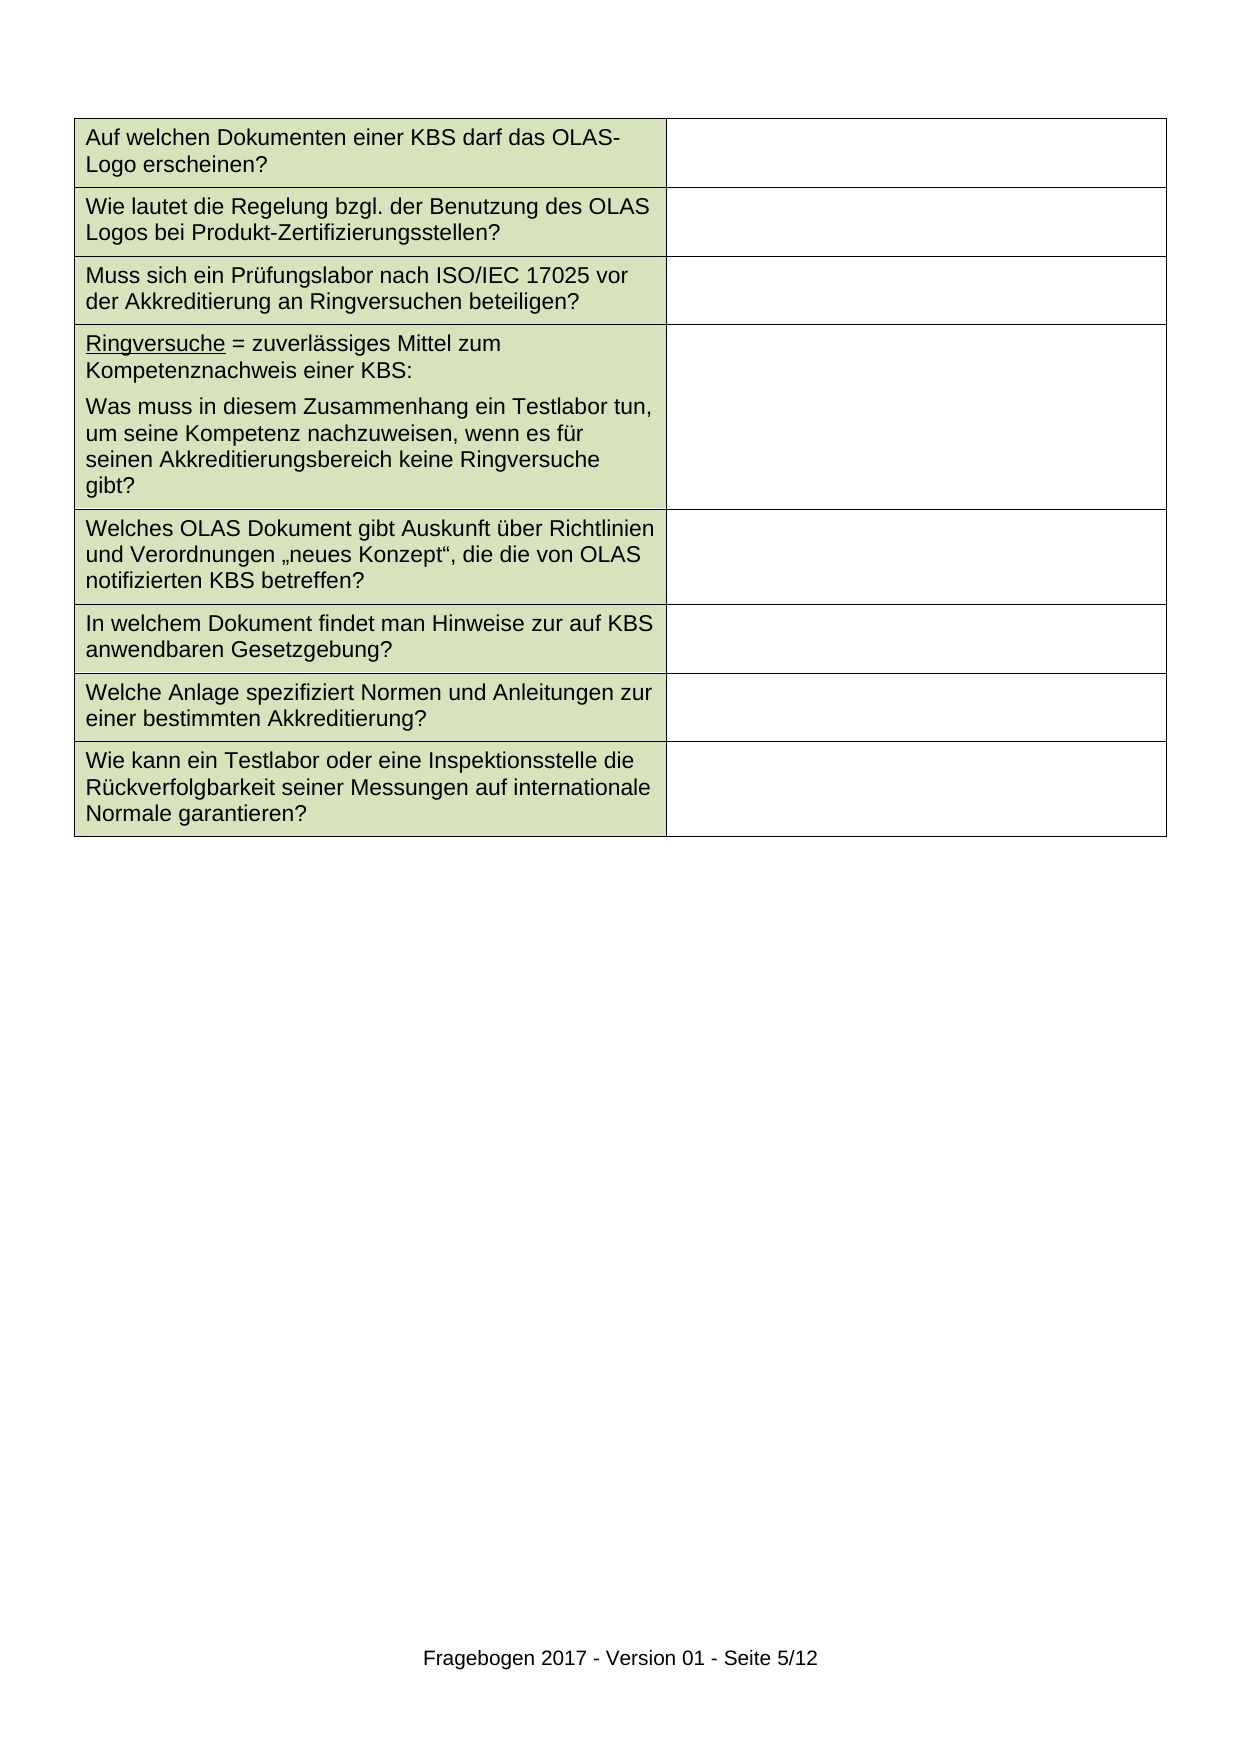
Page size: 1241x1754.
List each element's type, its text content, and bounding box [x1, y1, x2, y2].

table_cell [667, 188, 1166, 256]
table_cell In welchem Dokument findet man Hinweise zur auf KBS anwendbaren Gesetzgebung? [75, 605, 666, 672]
table_cell Wie kann ein Testlabor oder eine Inspektionsstelle die Rückverfolgbarkeit seiner Messungen auf internationale Normale garantieren? [75, 742, 666, 836]
table_cell Auf welchen Dokumenten einer KBS darf das OLAS-Logo erscheinen? [75, 119, 666, 187]
table_cell [667, 674, 1166, 741]
table_cell [667, 257, 1166, 324]
table_cell [667, 742, 1166, 836]
table_cell Muss sich ein Prüfungslabor nach ISO/IEC 17025 vor der Akkreditierung an Ringversuchen beteiligen? [75, 257, 666, 324]
table_cell [667, 605, 1166, 672]
table_cell [667, 510, 1166, 604]
table_cell Welche Anlage spezifiziert Normen und Anleitungen zur einer bestimmten Akkreditierung? [75, 674, 666, 741]
table_cell Ringversuche = zuverlässiges Mittel zum Kompetenznachweis einer KBS: Was muss in diesem Zusammenhang ein Testlabor tun, um seine Kompetenz nachzuweisen, wenn es für seinen Akkreditierungsbereich keine Ringversuche gibt? [75, 325, 666, 508]
table_cell Welches OLAS Dokument gibt Auskunft über Richtlinien und Verordnungen „neues Konzept“, die die von OLAS notifizierten KBS betreffen? [75, 510, 666, 604]
table_cell Wie lautet die Regelung bzgl. der Benutzung des OLAS Logos bei Produkt-Zertifizierungsstellen? [75, 188, 666, 256]
table_cell [667, 119, 1166, 187]
table_cell [667, 325, 1166, 508]
